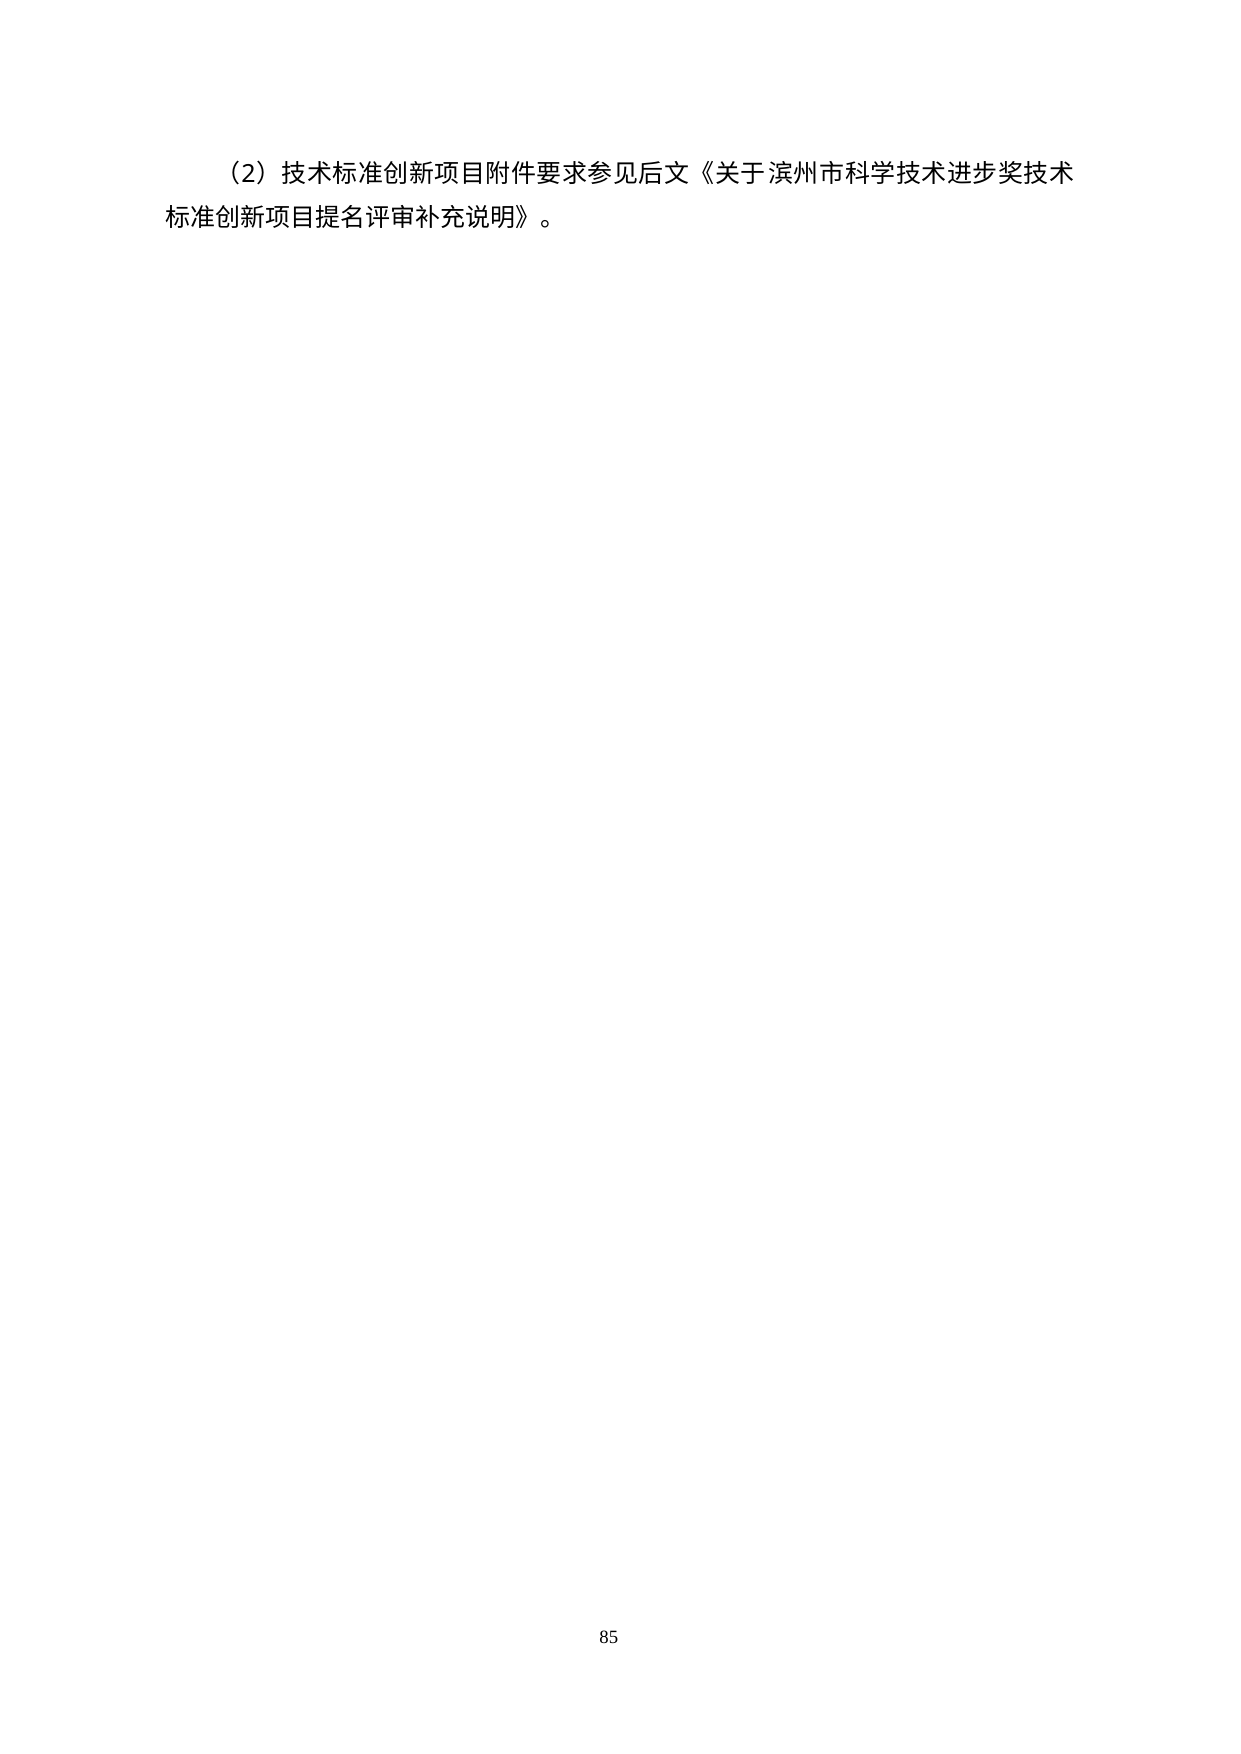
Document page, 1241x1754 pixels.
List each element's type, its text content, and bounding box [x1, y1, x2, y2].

text （2）技术标准创新项目附件要求参见后文《关于滨州市科学技术进步奖技术标准创新项目提名评审补充说明》。 [165, 148, 1075, 235]
